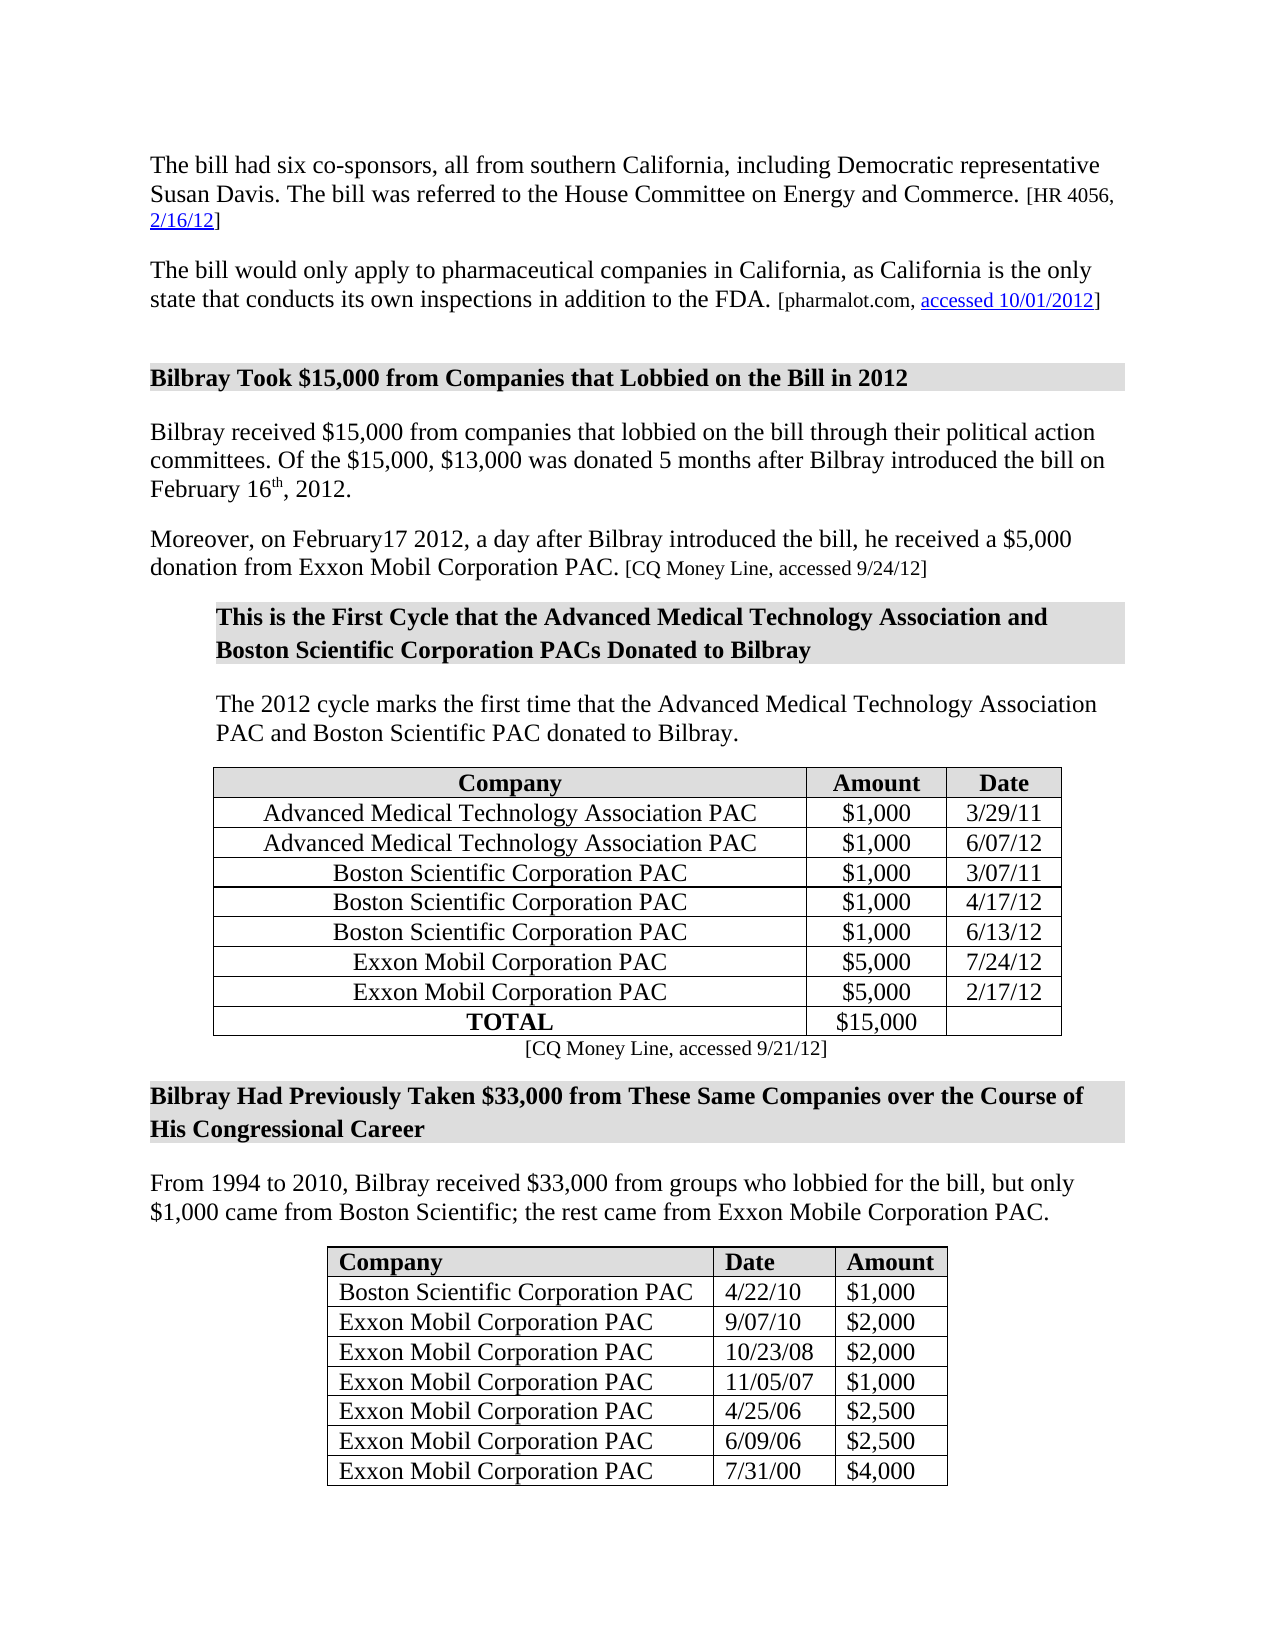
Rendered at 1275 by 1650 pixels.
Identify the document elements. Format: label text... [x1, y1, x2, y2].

table_cell 6/13/12 [947, 917, 1061, 946]
table_cell Advanced Medical Technology Association PAC [214, 798, 806, 827]
table_cell $1,000 [807, 858, 946, 886]
table_cell Boston Scientific Corporation PAC [214, 917, 806, 946]
table_cell $2,000 [836, 1307, 947, 1336]
table_cell 6/09/06 [714, 1426, 835, 1455]
table_header Date [714, 1248, 835, 1276]
table_cell $2,500 [836, 1396, 947, 1425]
table_cell Boston Scientific Corporation PAC [214, 888, 806, 916]
table_header Date [947, 768, 1061, 797]
table_cell Exxon Mobil Corporation PAC [214, 977, 806, 1006]
text From 1994 to 2010, Bilbray received $33,000 from groups who lobbied for the bill, but only $1,000 came from Boston Scientific; the rest came from Exxon Mobile Corporation PAC. [150, 1168, 1125, 1226]
table_cell $2,000 [836, 1337, 947, 1366]
table_cell Exxon Mobil Corporation PAC [328, 1396, 713, 1425]
table_cell Boston Scientific Corporation PAC [328, 1277, 713, 1306]
table_cell $5,000 [807, 977, 946, 1006]
table_cell Exxon Mobil Corporation PAC [328, 1367, 713, 1395]
text The bill would only apply to pharmaceutical companies in California, as California is the only state that conducts its own inspections in addition to the FDA. [pharmalot.com, accessed 10/01/2012] [150, 256, 1125, 313]
text Moreover, on February17 2012, a day after Bilbray introduced the bill, he received a $5,000 donation from Exxon Mobil Corporation PAC. [CQ Money Line, accessed 9/24/12] [150, 524, 1125, 581]
table_cell $2,500 [836, 1426, 947, 1455]
table_cell $4,000 [836, 1456, 947, 1485]
table_cell 4/17/12 [947, 888, 1061, 916]
table_cell Boston Scientific Corporation PAC [214, 858, 806, 886]
table_cell $5,000 [807, 947, 946, 976]
text Bilbray Had Previously Taken $33,000 from These Same Companies over the Course of His Congressional Career [150, 1081, 1125, 1143]
text Bilbray Took $15,000 from Companies that Lobbied on the Bill in 2012 [150, 363, 1125, 391]
table_cell $1,000 [807, 888, 946, 916]
table_cell Exxon Mobil Corporation PAC [328, 1426, 713, 1455]
table_header Amount [807, 768, 946, 797]
table_cell $15,000 [807, 1007, 946, 1035]
table_cell Advanced Medical Technology Association PAC [214, 828, 806, 857]
text [CQ Money Line, accessed 9/21/12] [525, 1036, 1125, 1060]
table_cell $1,000 [807, 798, 946, 827]
table_cell 4/25/06 [714, 1396, 835, 1425]
table_cell 10/23/08 [714, 1337, 835, 1366]
table_cell 6/07/12 [947, 828, 1061, 857]
table_cell 7/31/00 [714, 1456, 835, 1485]
table_cell Exxon Mobil Corporation PAC [328, 1337, 713, 1366]
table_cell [328, 1456, 713, 1485]
table_cell Exxon Mobil Corporation PAC [214, 947, 806, 976]
text This is the First Cycle that the Advanced Medical Technology Association and Boston Scientific Corporation PACs Donated to Bilbray [216, 602, 1125, 664]
table_cell 4/22/10 [714, 1277, 835, 1306]
table_cell 3/07/11 [947, 858, 1061, 886]
table_cell 11/05/07 [714, 1367, 835, 1395]
table_cell Exxon Mobil Corporation PAC [328, 1307, 713, 1336]
table_cell 9/07/10 [714, 1307, 835, 1336]
table_cell $1,000 [836, 1277, 947, 1306]
table_cell $1,000 [836, 1367, 947, 1395]
text Bilbray received $15,000 from companies that lobbied on the bill through their political action committees. Of the $15,000, $13,000 was donated 5 months after Bilbray introduced the bill on February 16th, 2012. [150, 417, 1125, 503]
table_cell $1,000 [807, 828, 946, 857]
table_header Company [214, 768, 806, 797]
table_cell $1,000 [807, 917, 946, 946]
table_cell 3/29/11 [947, 798, 1061, 827]
table_header Company [328, 1248, 713, 1276]
table_cell 2/17/12 [947, 977, 1061, 1006]
table_header Amount [836, 1248, 947, 1276]
text The 2012 cycle marks the first time that the Advanced Medical Technology Association PAC and Boston Scientific PAC donated to Bilbray. [216, 689, 1125, 746]
table_cell [947, 1007, 1061, 1035]
table_cell TOTAL [214, 1007, 806, 1035]
text The bill had six co-sponsors, all from southern California, including Democratic representative Susan Davis. The bill was referred to the House Committee on Energy and Commerce. [HR 4056, 2/16/12] [150, 150, 1125, 232]
table_cell 7/24/12 [947, 947, 1061, 976]
